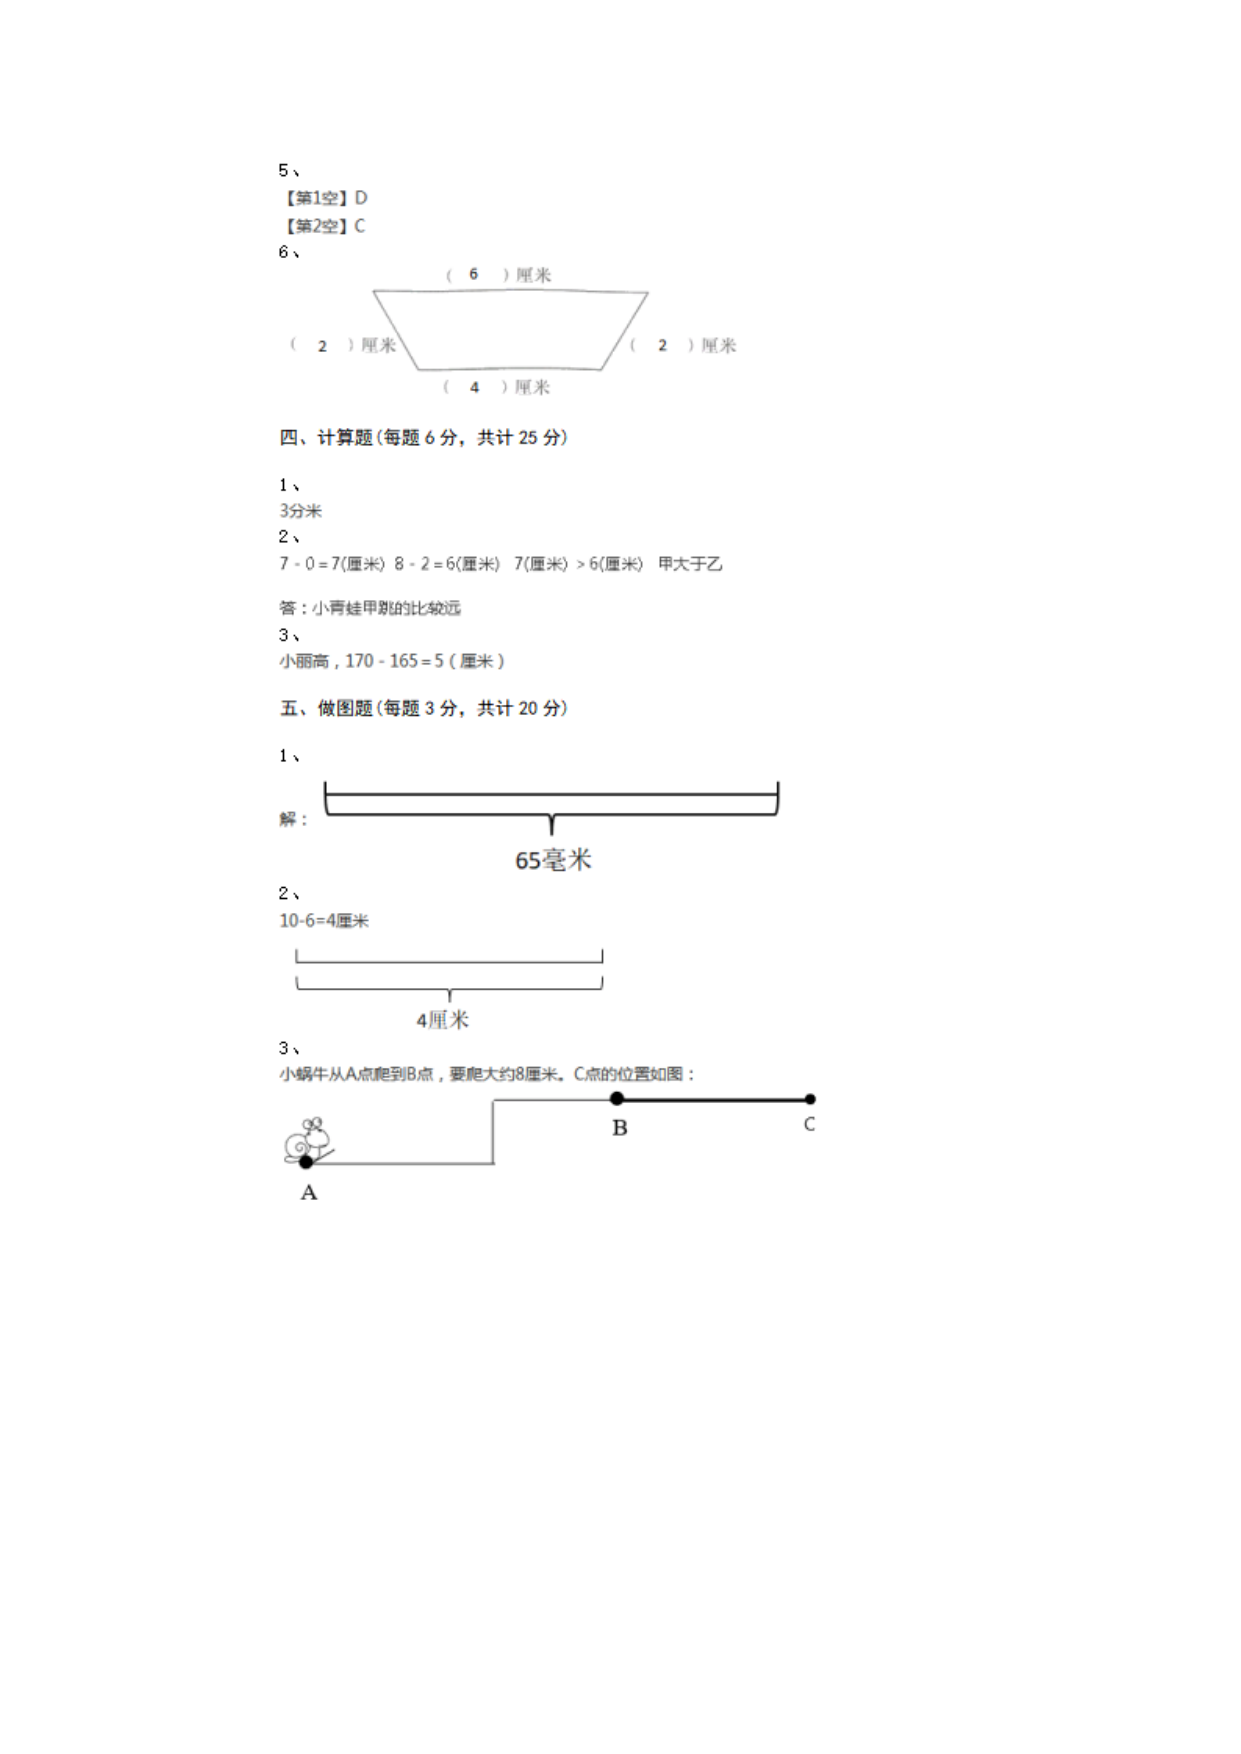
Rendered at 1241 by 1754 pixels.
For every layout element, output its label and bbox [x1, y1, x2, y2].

picture [247, 162, 993, 1225]
